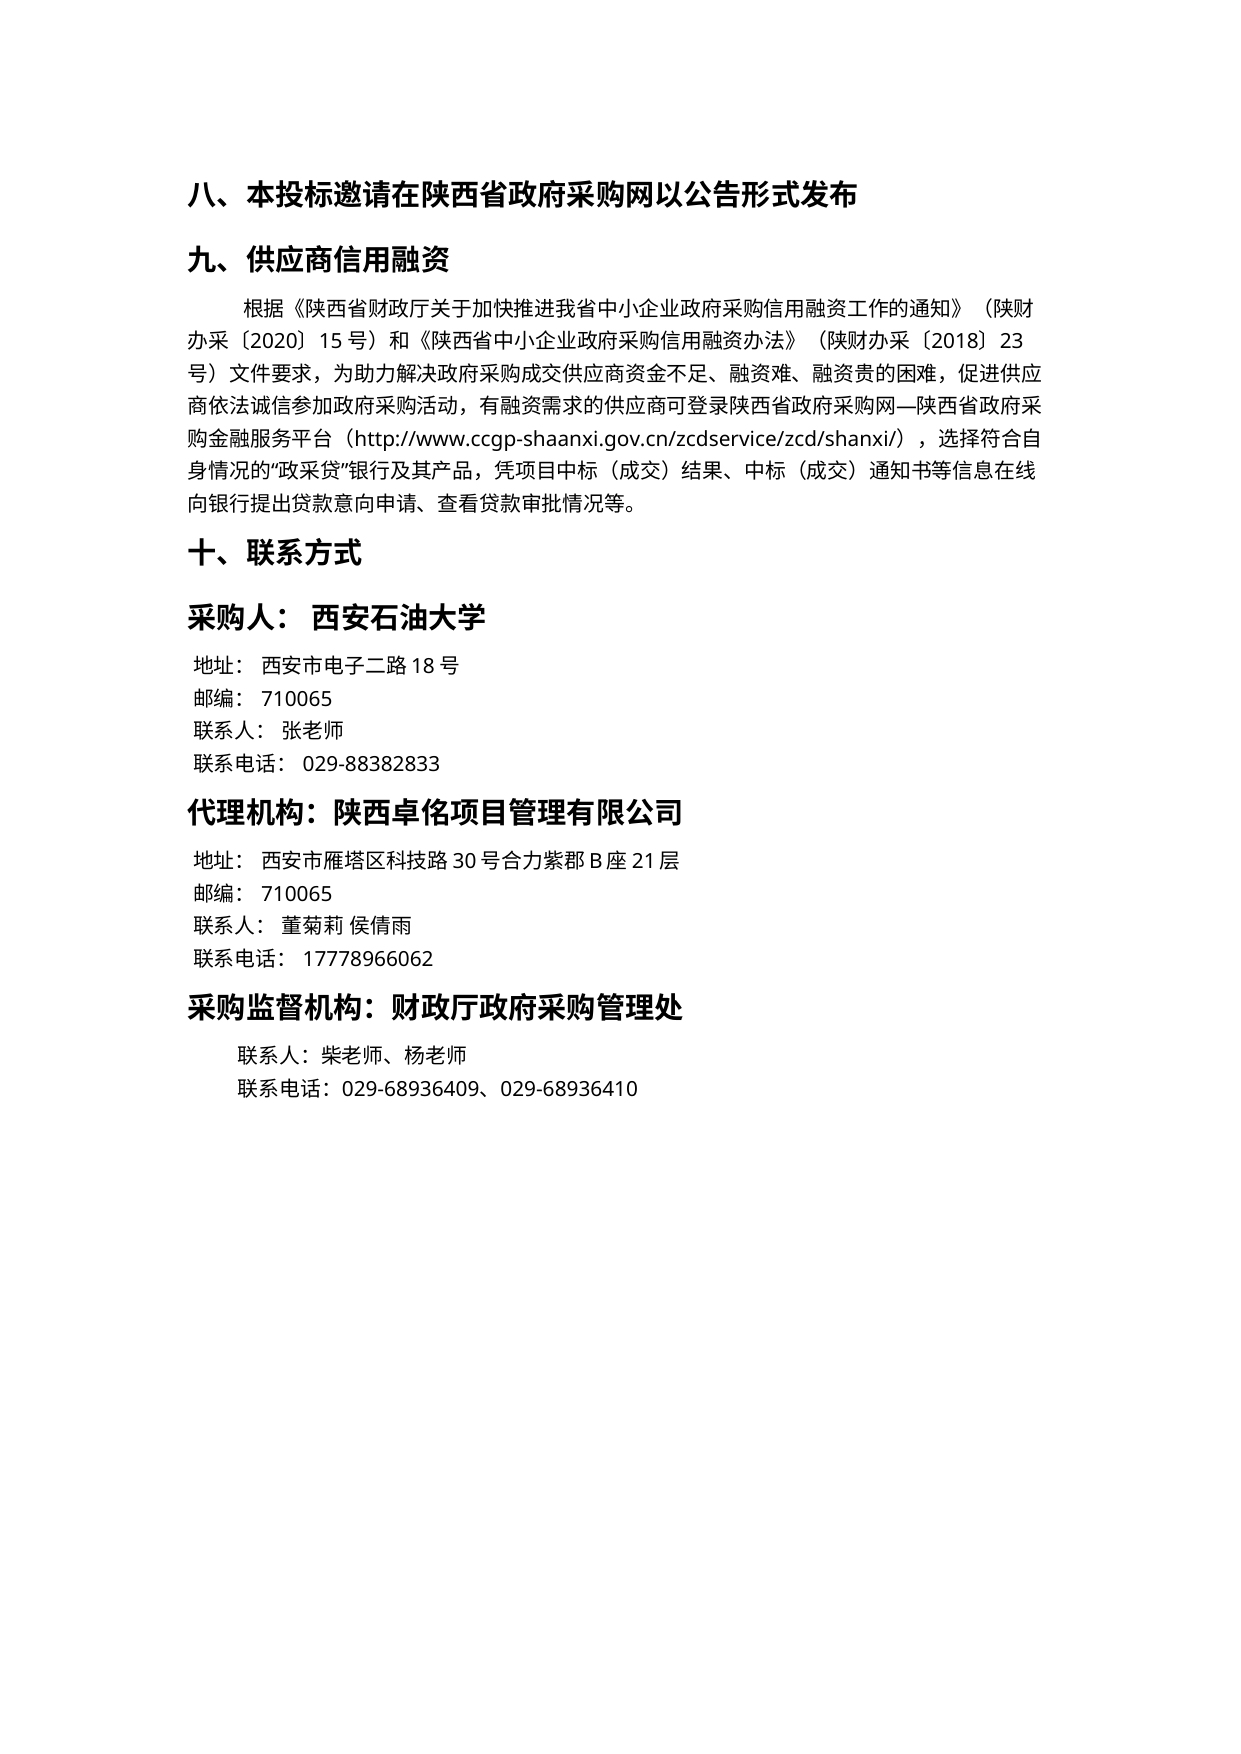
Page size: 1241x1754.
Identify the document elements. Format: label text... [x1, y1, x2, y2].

text 联系人：柴老师、杨老师 [187, 1039, 1053, 1072]
text 联系人： 张老师 [187, 714, 1053, 747]
text 十、联系方式 [187, 519, 1053, 584]
text 根据《陕西省财政厅关于加快推进我省中小企业政府采购信用融资工作的通知》（陕财办采〔2020〕15 号）和《陕西省中小企业政府采购信用融资办法》（陕财办采〔2018〕23 号）文件要求，为助力解决政府采购成交供应商资金不足、融资难、融资贵的困难，促进供应商依法诚信参加政府采购活动，有融资需求的供应商可登录陕西省政府采购网—陕西省政府采购金融服务平台（http://www.ccgp-shaanxi.gov.cn/zcdservice/zcd/shanxi/），选择符合自身情况的“政采贷”银行及其产品，凭项目中标（成交）结果、中标（成交）通知书等信息在线向银行提出贷款意向申请、查看贷款审批情况等。 [187, 292, 1053, 519]
text 邮编： 710065 [187, 682, 1053, 714]
text 联系电话：029-68936409、029-68936410 [187, 1072, 1053, 1104]
text 代理机构：陕西卓佲项目管理有限公司 [187, 779, 1053, 844]
text 八、本投标邀请在陕西省政府采购网以公告形式发布 [187, 162, 1053, 227]
text 采购监督机构：财政厅政府采购管理处 [187, 974, 1053, 1039]
text 邮编： 710065 [187, 877, 1053, 909]
text 采购人： 西安石油大学 [187, 584, 1053, 649]
text 地址： 西安市电子二路18号 [187, 649, 1053, 682]
text 九、供应商信用融资 [187, 227, 1053, 292]
text 联系电话： 029-88382833 [187, 747, 1053, 779]
text 地址： 西安市雁塔区科技路30号合力紫郡B座21层 [187, 844, 1053, 877]
text 联系人： 董菊莉 侯倩雨 [187, 909, 1053, 942]
text 联系电话： 17778966062 [187, 942, 1053, 974]
